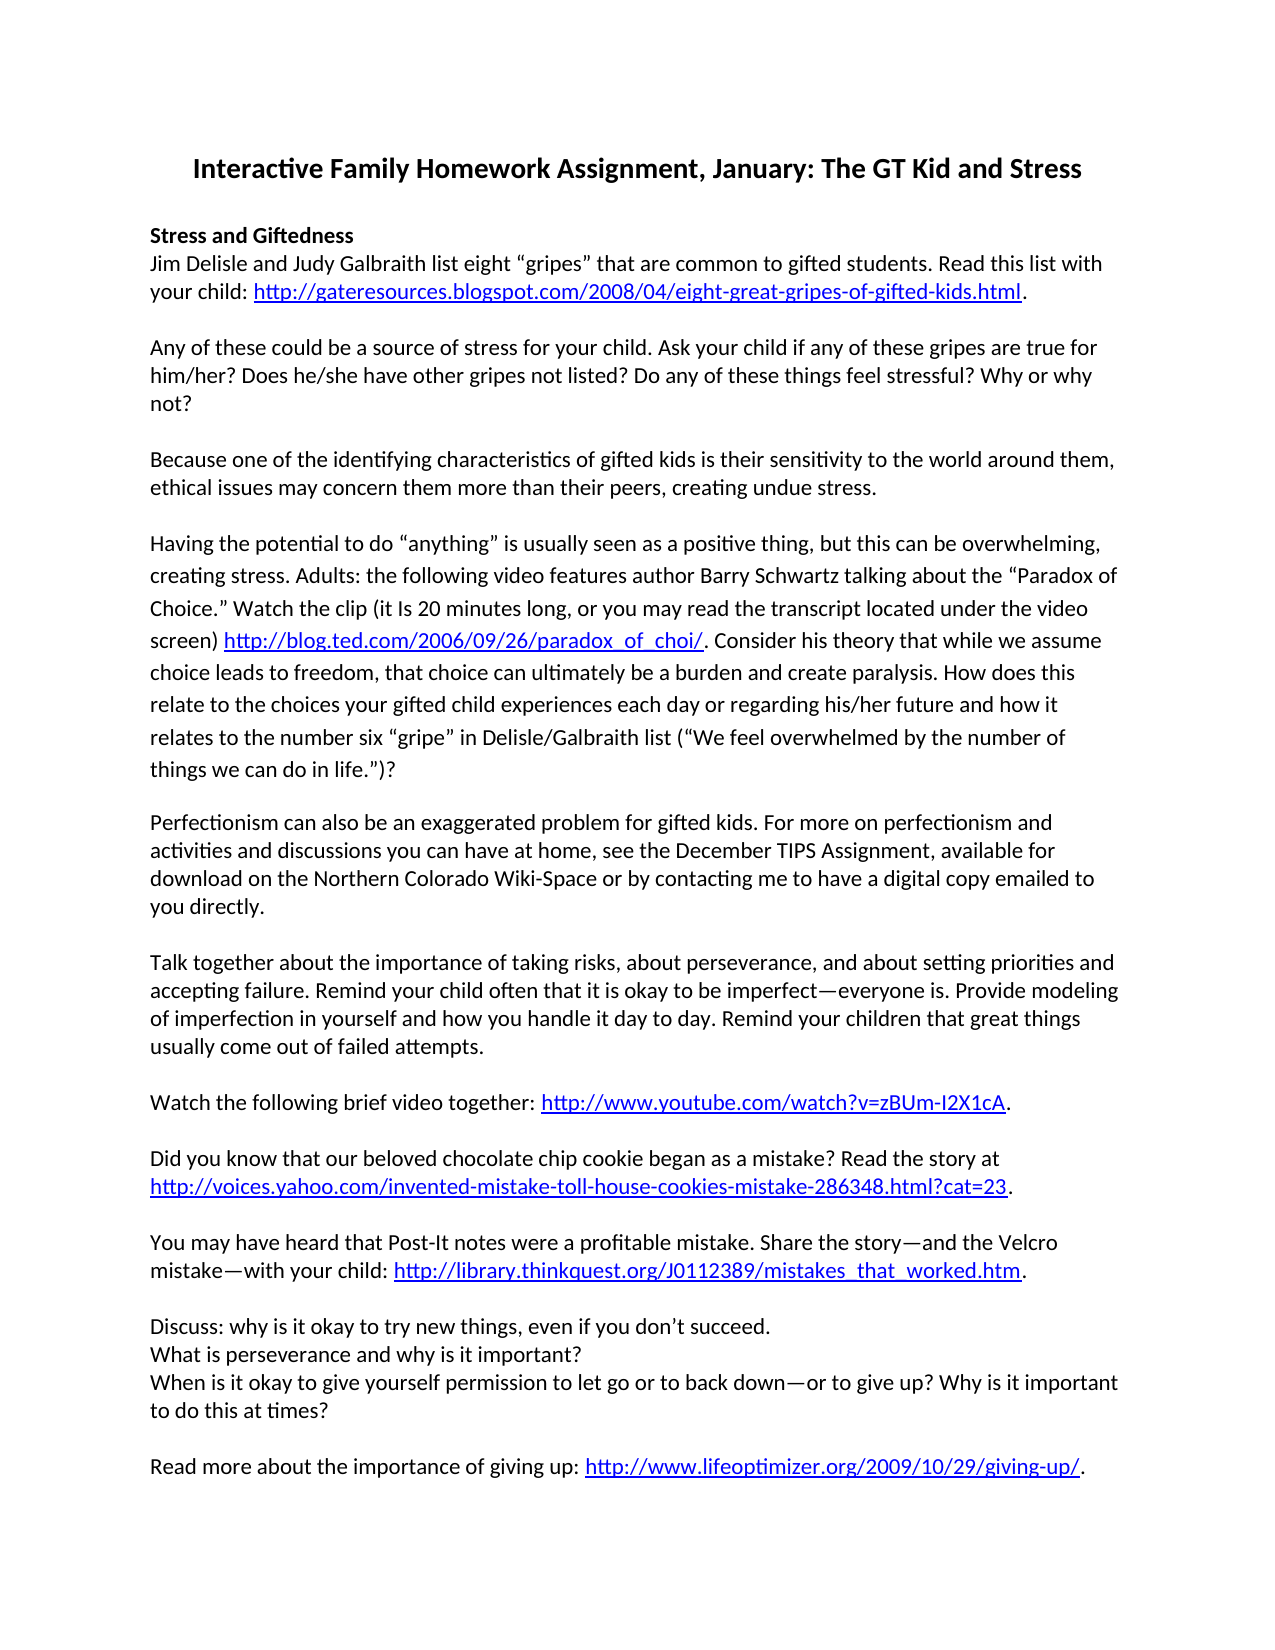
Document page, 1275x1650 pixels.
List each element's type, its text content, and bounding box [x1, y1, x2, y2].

text Interactive Family Homework Assignment, January: The GT Kid and Stress [150, 150, 1125, 186]
text Any of these could be a source of stress for your child. Ask your child if any of these gripes are true for him/her? Does he/she have other gripes not listed? Do any of these things feel stressful? Why or why not? [150, 333, 1125, 417]
text Talk together about the importance of taking risks, about perseverance, and about setting priorities and accepting failure. Remind your child often that it is okay to be imperfect—everyone is. Provide modeling of imperfection in yourself and how you handle it day to day. Remind your children that great things usually come out of failed attempts. [150, 948, 1125, 1060]
text When is it okay to give yourself permission to let go or to back down—or to give up? Why is it important to do this at times? [150, 1368, 1125, 1424]
text Because one of the identifying characteristics of gifted kids is their sensitivity to the world around them, ethical issues may concern them more than their peers, creating undue stress. [150, 445, 1125, 501]
text Watch the following brief video together: http://www.youtube.com/watch?v=zBUm-I2X1cA. [150, 1088, 1125, 1116]
text Having the potential to do “anything” is usually seen as a positive thing, but this can be overwhelming, creating stress. Adults: the following video features author Barry Schwartz talking about the “Paradox of Choice.” Watch the clip (it Is 20 minutes long, or you may read the transcript located under the video screen) http://blog.ted.com/2006/09/26/paradox_of_choi/. Consider his theory that while we assume choice leads to freedom, that choice can ultimately be a burden and create paralysis. How does this relate to the choices your gifted child experiences each day or regarding his/her future and how it relates to the number six “gripe” in Delisle/Galbraith list (“We feel overwhelmed by the number of things we can do in life.”)? [150, 529, 1125, 783]
text Jim Delisle and Judy Galbraith list eight “gripes” that are common to gifted students. Read this list with your child: http://gateresources.blogspot.com/2008/04/eight-great-gripes-of-gifted-kids.html. [150, 249, 1125, 305]
text Perfectionism can also be an exaggerated problem for gifted kids. For more on perfectionism and activities and discussions you can have at home, see the December TIPS Assignment, available for download on the Northern Colorado Wiki-Space or by contacting me to have a digital copy emailed to you directly. [150, 808, 1125, 920]
text Read more about the importance of giving up: http://www.lifeoptimizer.org/2009/10/29/giving-up/. [150, 1452, 1125, 1480]
text You may have heard that Post-It notes were a profitable mistake. Share the story—and the Velcro mistake—with your child: http://library.thinkquest.org/J0112389/mistakes_that_worked.htm. [150, 1228, 1125, 1284]
text Did you know that our beloved chocolate chip cookie began as a mistake? Read the story at http://voices.yahoo.com/invented-mistake-toll-house-cookies-mistake-286348.html?cat=23. [150, 1144, 1125, 1200]
text Stress and Giftedness [150, 221, 1125, 249]
text What is perseverance and why is it important? [150, 1340, 1125, 1368]
text Discuss: why is it okay to try new things, even if you don’t succeed. [150, 1312, 1125, 1340]
